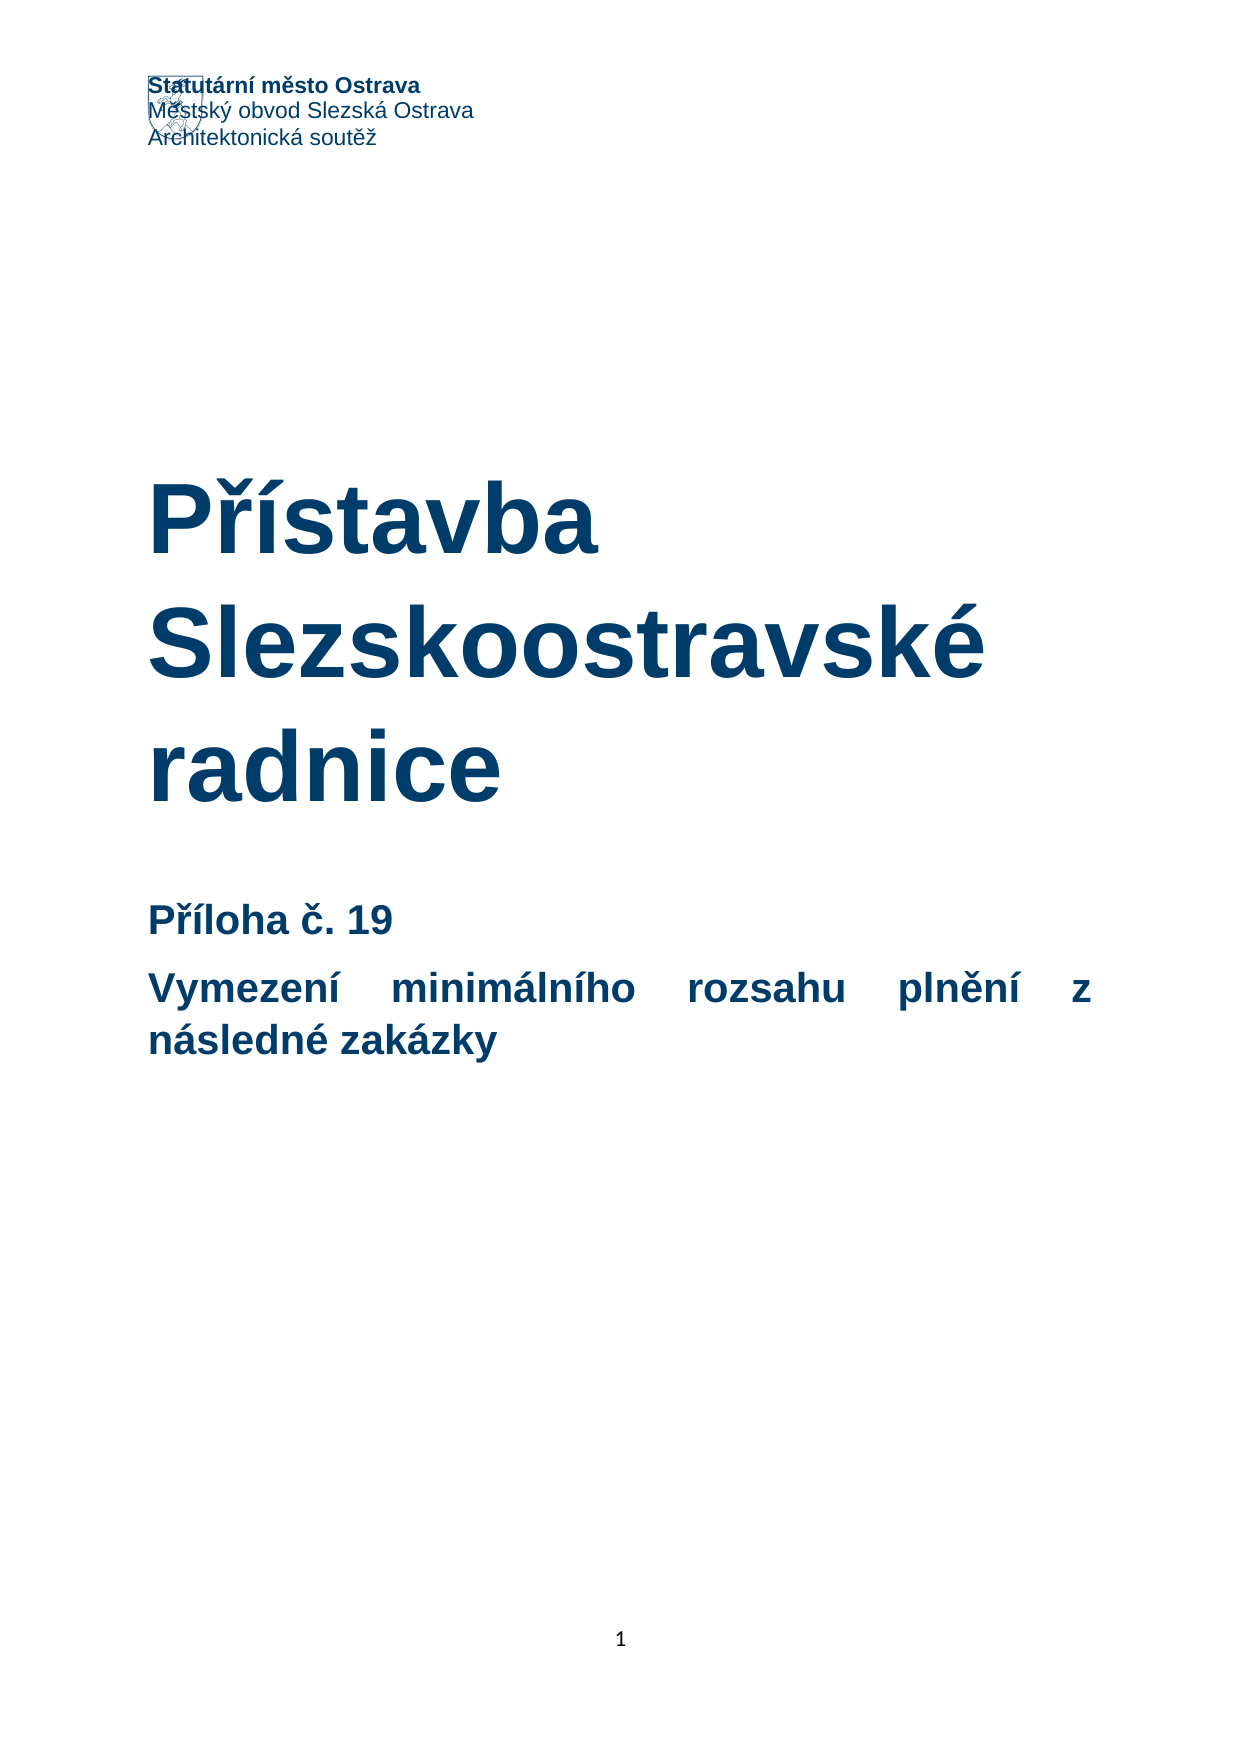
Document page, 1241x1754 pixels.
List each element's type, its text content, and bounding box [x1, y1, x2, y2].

text Příloha č. 19 [148, 895, 1093, 943]
picture [152, 131, 158, 139]
text Přístavba Slezskoostravské radnice [148, 459, 1093, 823]
picture [147, 75, 204, 140]
text Vymezení minimálního rozsahu plnění z následné zakázky [148, 964, 1093, 1063]
